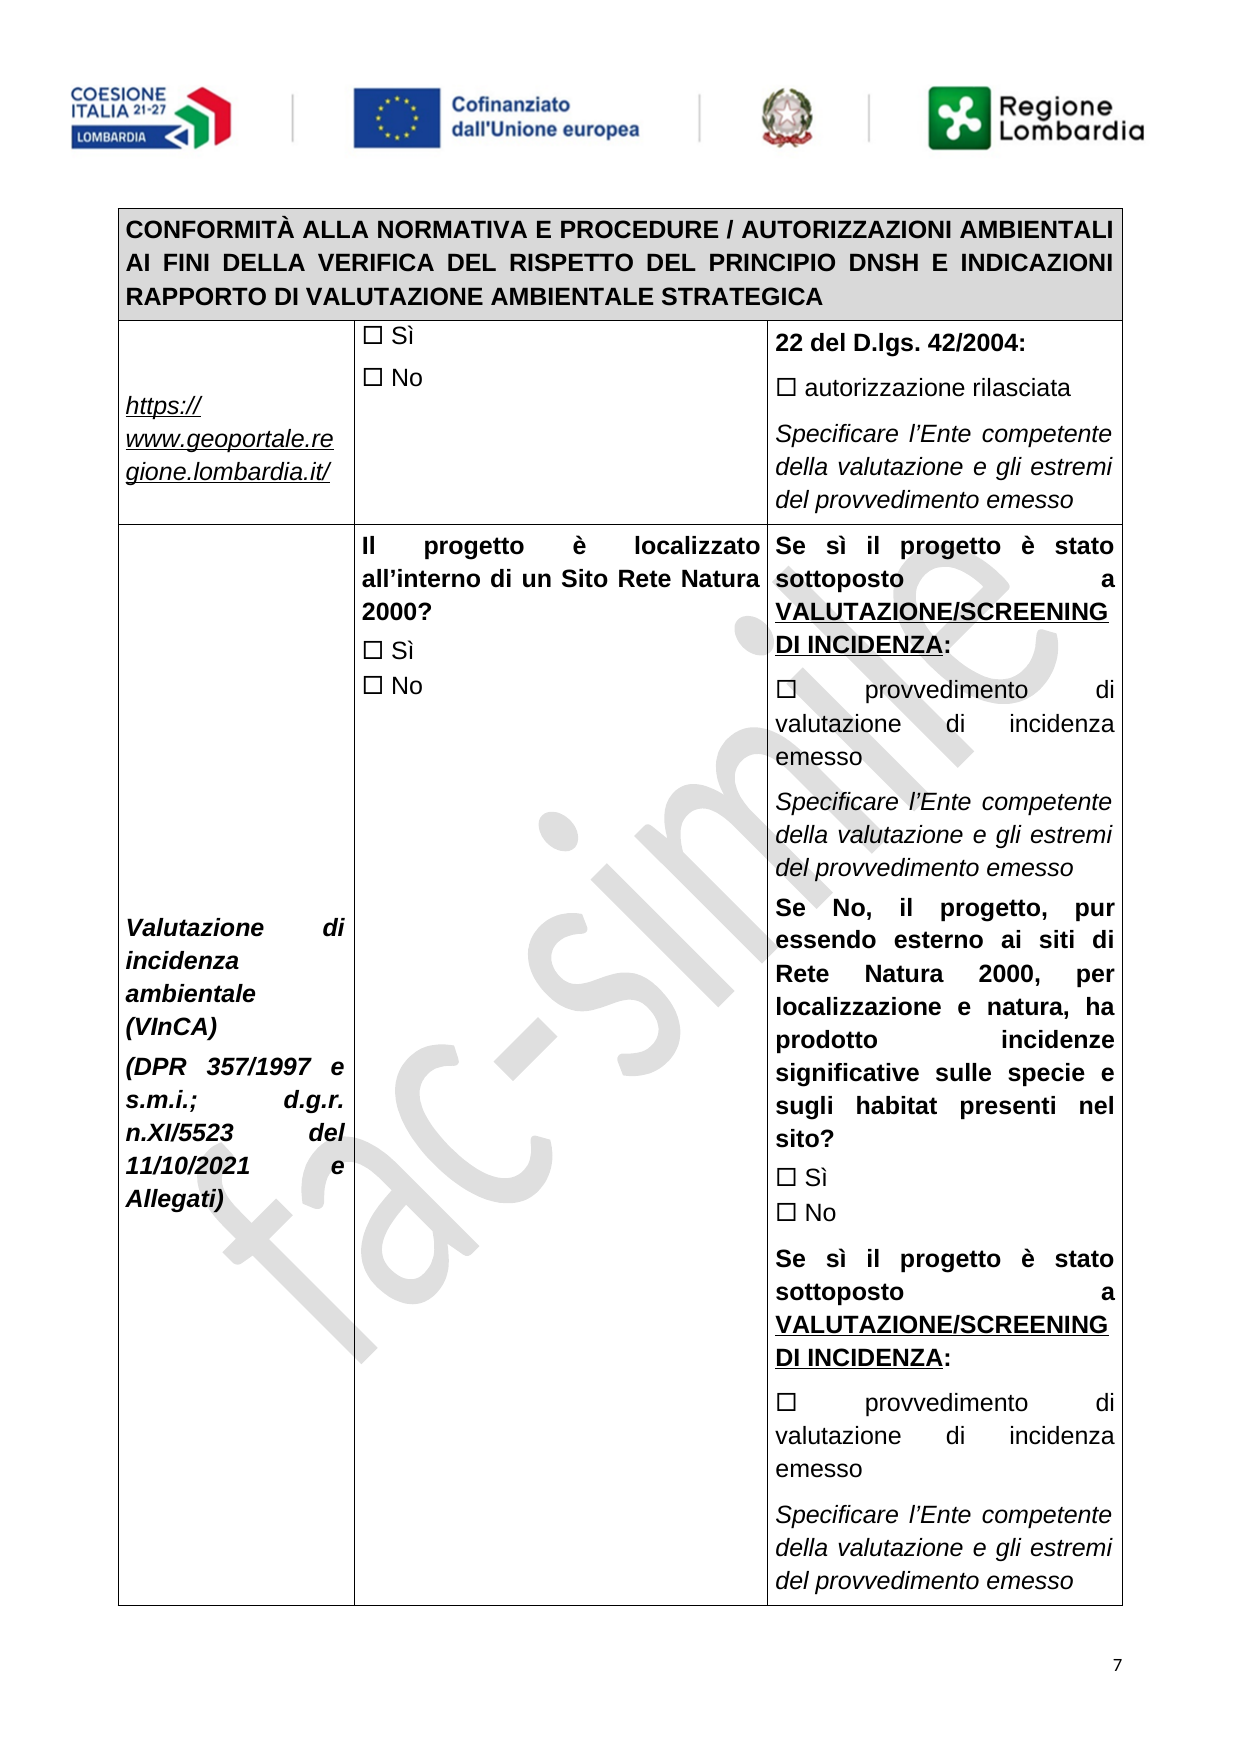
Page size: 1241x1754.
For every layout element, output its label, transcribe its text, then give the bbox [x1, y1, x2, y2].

table_cell Valutazione di incidenza ambientale (VInCA) (DPR 357/1997 e s.m.i.; d.g.r. n.XI/5523 del 11/10/2021 e Allegati) [119, 525, 354, 1605]
table_cell Il progetto ha previsto l’esecuzione di opere e lavori su immobili di interesse culturale ai sensi della Parte seconda del D.lgs. 42/2004. Sì No [355, 321, 767, 524]
table_cell Il progetto è localizzato all’interno di un Sito Rete Natura 2000? Sì No [355, 525, 767, 1605]
picture [59, 73, 1157, 164]
table_header CONFORMITà ALLA NORMATIVA E Procedure / autorizzazioni ambientali AI FINI DELLA VERIFICA DEL RISPETTO DEL PRINCIPIO DNSH E INDICAZIONI RAPPORTO DI VALUTAZIONE AMBIENTALE STRATEGICA [119, 209, 1122, 320]
table_cell Autorizzazione del Soprintendente (art. 21 del D.lgs. 42/2004) https://www.geoportale.regione.lombardia.it/ [119, 321, 354, 524]
